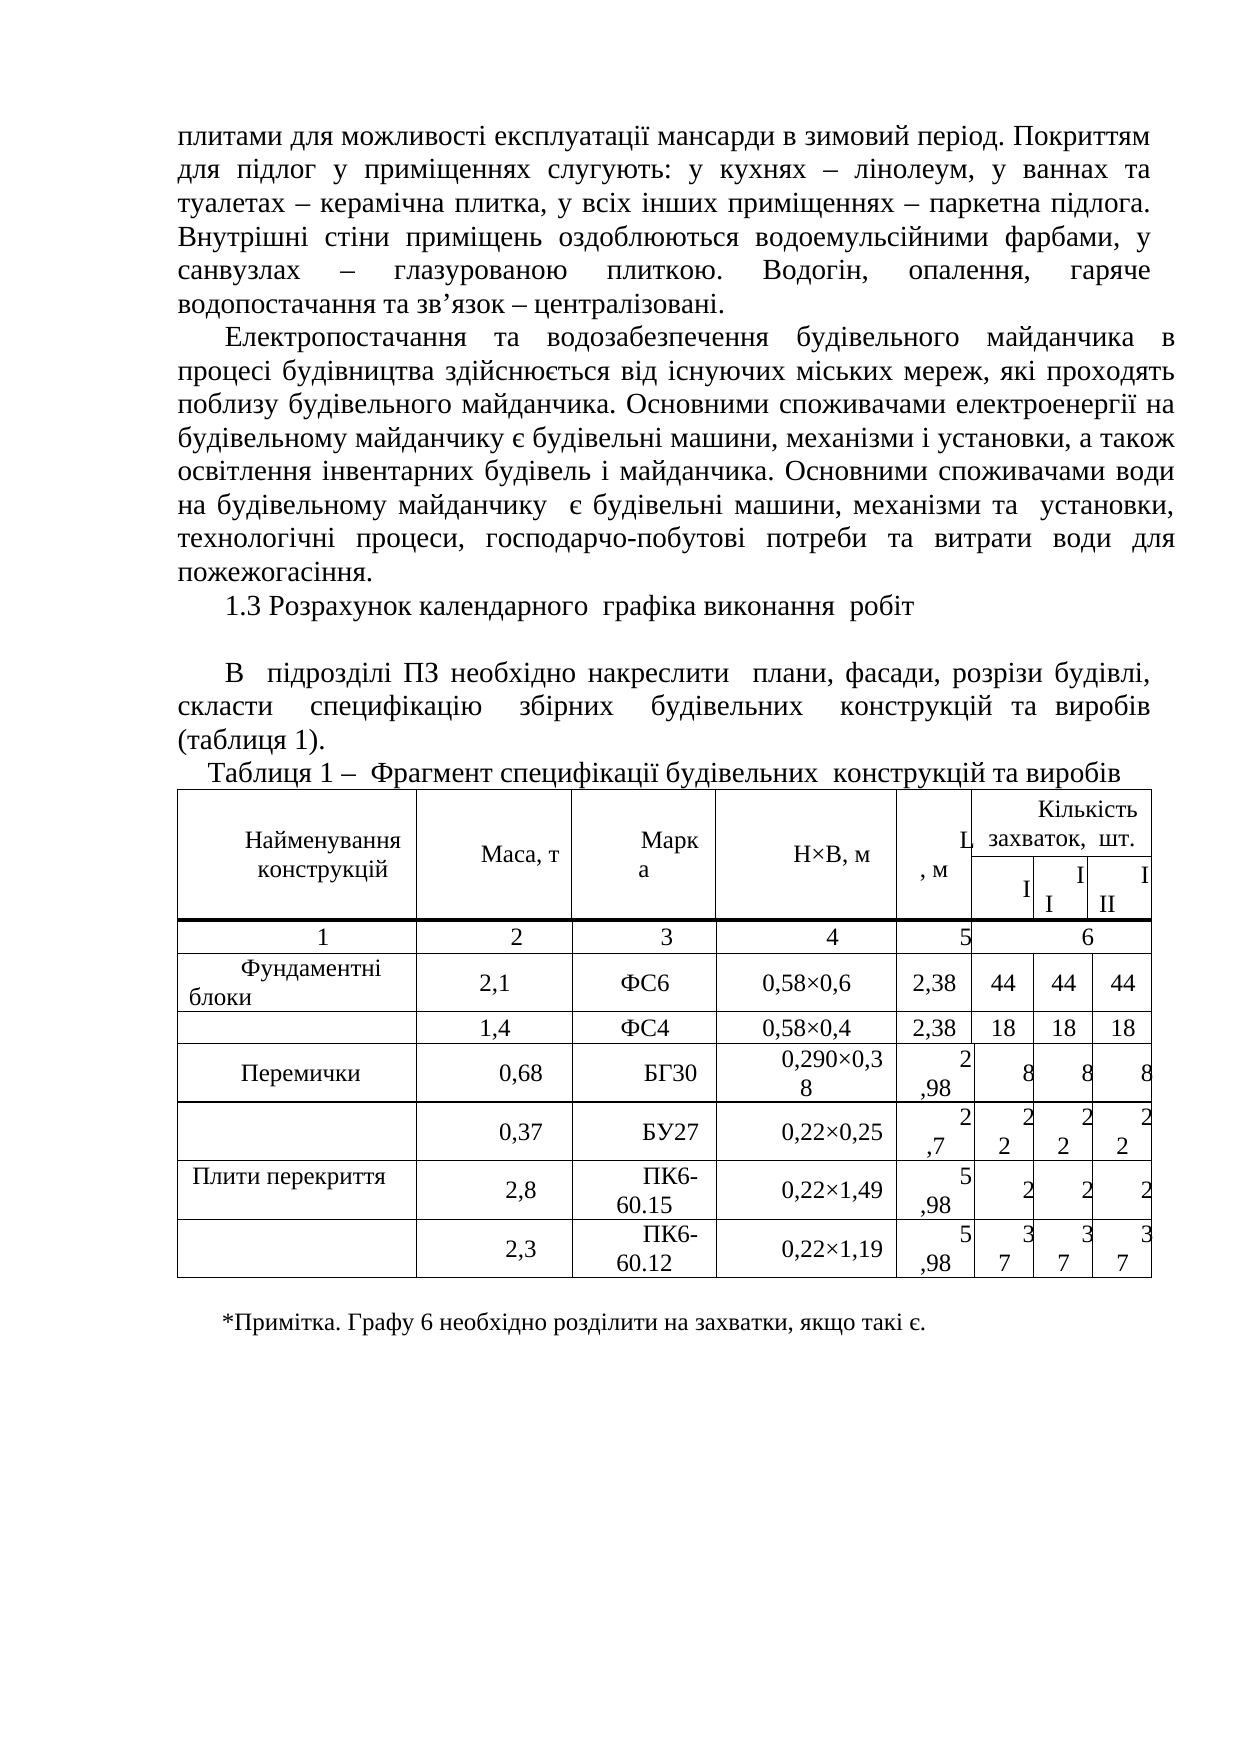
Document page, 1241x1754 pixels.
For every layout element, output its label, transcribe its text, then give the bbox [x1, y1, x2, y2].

table_cell 22 [1093, 1103, 1151, 1160]
table_cell [178, 1012, 416, 1043]
table_cell [178, 1220, 416, 1277]
table_cell 2,38 [897, 954, 971, 1011]
table_cell 18 [1093, 1012, 1151, 1043]
table_cell 18 [1034, 1012, 1092, 1043]
table_cell 44 [1034, 954, 1092, 1011]
table_cell 0,22×0,25 [717, 1103, 896, 1160]
table_cell 2 [975, 1161, 1033, 1218]
table_cell 44 [972, 954, 1033, 1011]
table_cell 0,22×1,49 [717, 1161, 896, 1218]
table_cell 0,58×0,4 [717, 1012, 896, 1043]
table_cell 2 [1093, 1161, 1151, 1218]
table_cell 4 [717, 922, 896, 952]
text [177, 118, 1152, 319]
table_cell 1 [178, 922, 416, 952]
table_header Марка [572, 790, 715, 918]
table_cell 22 [975, 1103, 1033, 1160]
table_cell 0,22×1,19 [717, 1220, 896, 1277]
table_cell Перемички [178, 1044, 416, 1101]
text Електропостачання та водозабезпечення будівельного майданчика в процесі будівництва здійснюється від існуючих міських мереж, які проходять поблизу будівельного майданчика. Основними споживачами електроенергії на будівельному майданчику є будівельні машини, механізми і установки, а також освітлення інвентарних будівель і майданчика. Основними споживачами води на будівельному майданчику є будівельні машини, механізми та установки, технологічні процеси, господарчо-побутові потреби та витрати води для пожежогасіння. [177, 319, 1176, 588]
table_header Кількість захваток, шт. [972, 790, 1151, 856]
table_cell ПК6-60.12 [573, 1220, 716, 1277]
table_header Найменування конструкцій [178, 790, 416, 918]
table_cell 22 [1034, 1103, 1092, 1160]
table_header Маса, т [417, 790, 571, 918]
text В підрозділі ПЗ необхідно накреслити плани, фасади, розрізи будівлі, скласти специфікацію збірних будівельних конструкцій та виробів (таблиця 1). [177, 655, 1152, 755]
table_cell 44 [1093, 954, 1151, 1011]
table_cell ФС4 [573, 1012, 716, 1043]
table_cell 0,68 [417, 1044, 572, 1101]
table_cell III [1088, 857, 1151, 918]
text *Примітка. Графу 6 необхідно розділити на захватки, якщо такі є. [177, 1307, 1152, 1336]
text 1.3 Розрахунок календарного графіка виконання робіт [177, 588, 1152, 621]
table_cell 1,4 [417, 1012, 572, 1043]
table_cell 2,1 [417, 954, 572, 1011]
table_cell 2,3 [417, 1220, 572, 1277]
table_cell 37 [1034, 1220, 1092, 1277]
table_cell 37 [975, 1220, 1033, 1277]
table_cell 0,37 [417, 1103, 572, 1160]
table_cell 0,290×0,38 [717, 1044, 896, 1101]
table_cell 2 [1034, 1161, 1092, 1218]
table_cell ФС6 [573, 954, 716, 1011]
table_cell 2,98 [897, 1044, 974, 1101]
table_cell Фундаментні блоки [178, 954, 416, 1011]
table_cell БУ27 [573, 1103, 716, 1160]
table_cell 37 [1093, 1220, 1151, 1277]
table_cell 2,38 [897, 1012, 971, 1043]
table_header H×B, м [716, 790, 896, 918]
table_cell 5,98 [897, 1161, 974, 1218]
table_cell 0,58×0,6 [717, 954, 896, 1011]
table_header L, м [897, 790, 971, 918]
table_cell 5,98 [897, 1220, 974, 1277]
table_cell 8 [975, 1044, 1033, 1101]
table_cell 3 [573, 922, 716, 952]
table_cell 6 [972, 922, 1151, 952]
table_cell 5 [897, 922, 971, 952]
table_cell 8 [1034, 1044, 1092, 1101]
table_cell II [1034, 857, 1087, 918]
table_cell 8 [1093, 1044, 1151, 1101]
table_cell 18 [972, 1012, 1033, 1043]
table_cell 2,7 [897, 1103, 974, 1160]
table_cell [178, 1103, 416, 1160]
table_cell 2 [417, 922, 572, 952]
table_cell 2,8 [417, 1161, 572, 1218]
table_cell БГ30 [573, 1044, 716, 1101]
table_cell I [972, 857, 1033, 918]
table_cell Плити перекриття [178, 1161, 416, 1218]
table_cell ПК6-60.15 [573, 1161, 716, 1218]
text Таблиця 1 – Фрагмент специфікації будівельних конструкцій та виробів [177, 755, 1152, 789]
